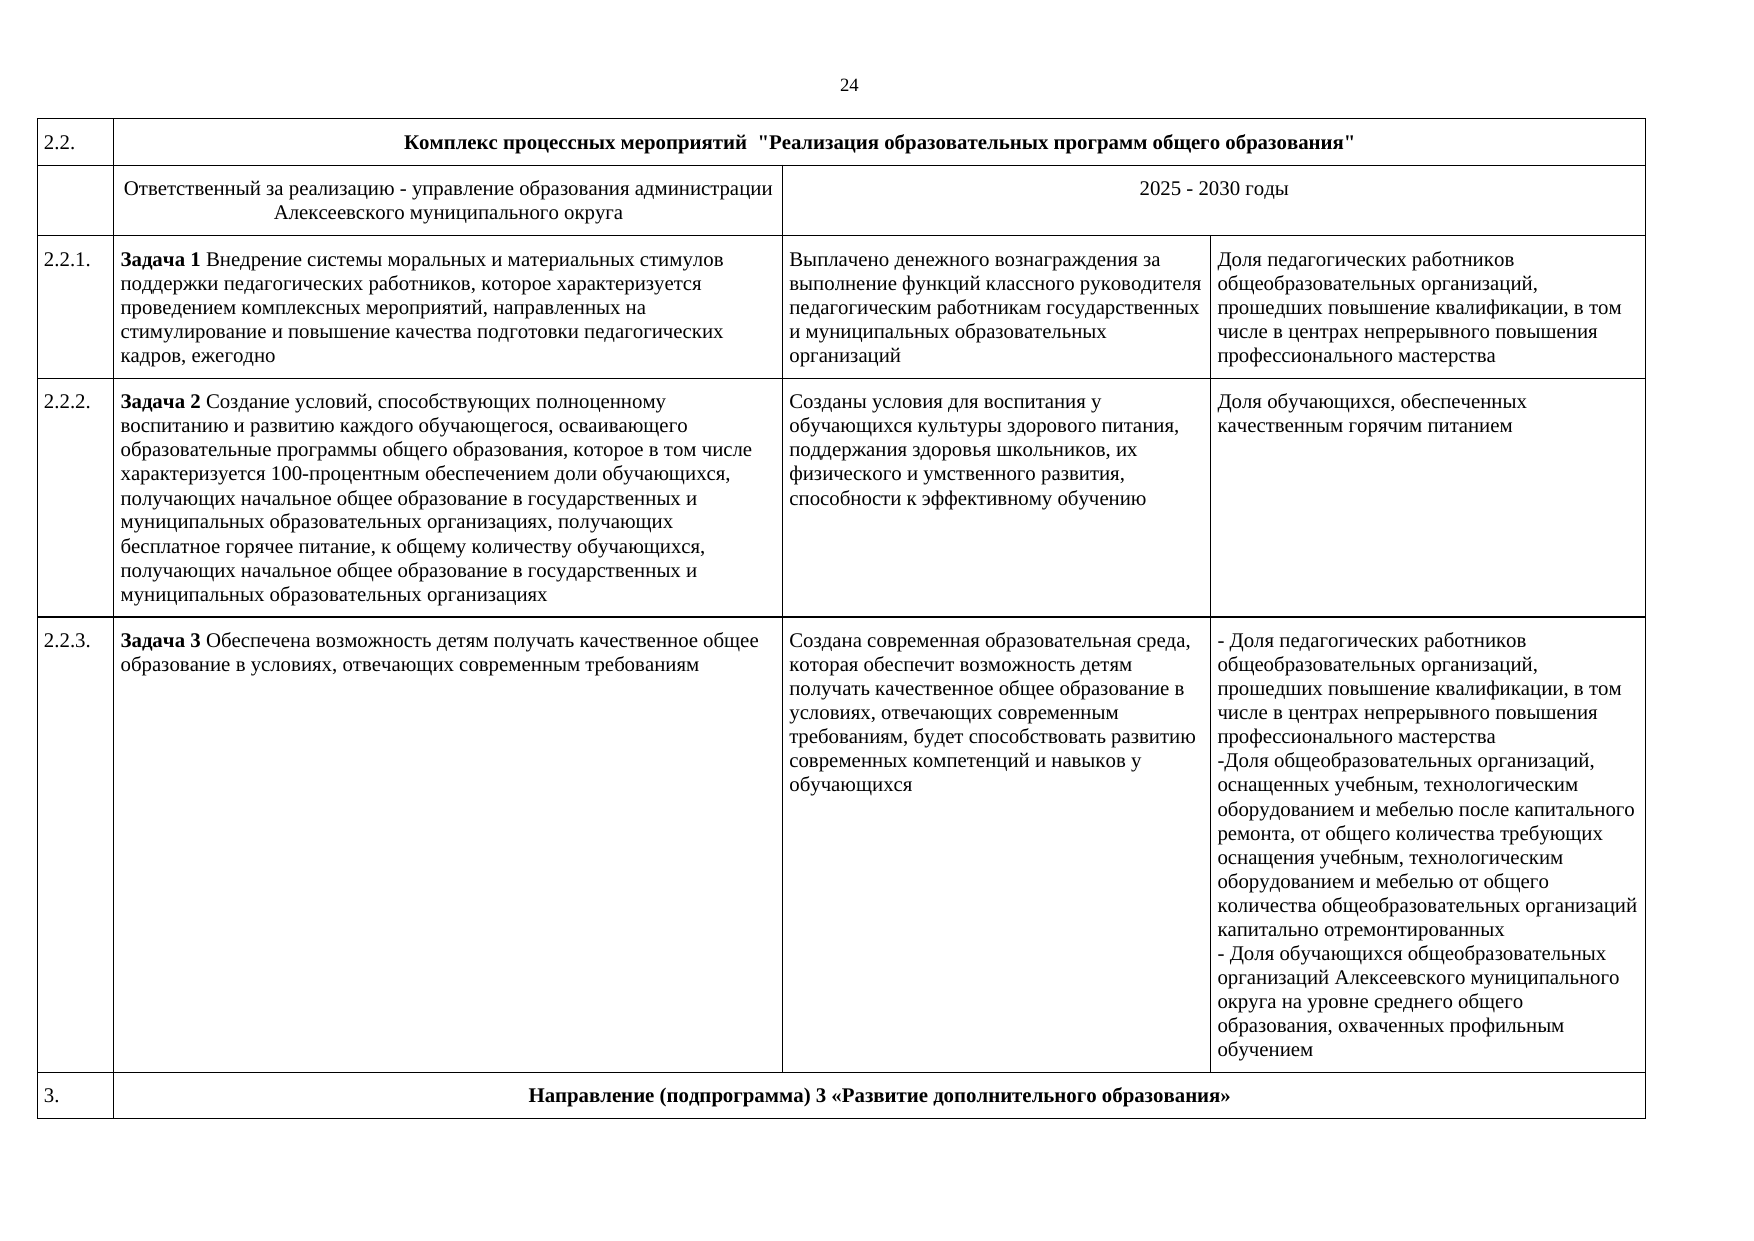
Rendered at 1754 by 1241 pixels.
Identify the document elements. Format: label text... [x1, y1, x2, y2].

table_cell 2.2.2. [38, 379, 113, 616]
table_cell Комплекс процессных мероприятий "Реализация образовательных программ общего образования" [114, 119, 1645, 164]
table_cell Выплачено денежного вознаграждения за выполнение функций классного руководителя педагогическим работникам государственных и муниципальных образовательных организаций [783, 236, 1210, 377]
table_cell Задача 3 Обеспечена возможность детям получать качественное общее образование в условиях, отвечающих современным требованиям [114, 618, 782, 1072]
table_cell Созданы условия для воспитания у обучающихся культуры здорового питания, поддержания здоровья школьников, их физического и умственного развития, способности к эффективному обучению [783, 379, 1210, 616]
table_cell Создана современная образовательная среда, которая обеспечит возможность детям получать качественное общее образование в условиях, отвечающих современным требованиям, будет способствовать развитию современных компетенций и навыков у обучающихся [783, 618, 1210, 1072]
table_cell Направление (подпрограмма) 3 «Развитие дополнительного образования» [114, 1073, 1645, 1118]
table_cell 3. [38, 1073, 113, 1118]
table_cell Ответственный за реализацию - управление образования администрации Алексеевского муниципального округа [114, 166, 782, 235]
table_cell 2025 - 2030 годы [783, 166, 1645, 235]
table_cell Задача 2 Создание условий, способствующих полноценному воспитанию и развитию каждого обучающегося, осваивающего образовательные программы общего образования, которое в том числе характеризуется 100-процентным обеспечением доли обучающихся, получающих начальное общее образование в государственных и муниципальных образовательных организациях, получающих бесплатное горячее питание, к общему количеству обучающихся, получающих начальное общее образование в государственных и муниципальных образовательных организациях [114, 379, 782, 616]
table_cell Задача 1 Внедрение системы моральных и материальных стимулов поддержки педагогических работников, которое характеризуется проведением комплексных мероприятий, направленных на стимулирование и повышение качества подготовки педагогических кадров, ежегодно [114, 236, 782, 377]
table_cell 2.2.3. [38, 618, 113, 1072]
table_cell Доля обучающихся, обеспеченных качественным горячим питанием [1211, 379, 1645, 616]
table_cell 2.2. [38, 119, 113, 164]
table_cell 2.2.1. [38, 236, 113, 377]
table_cell [38, 166, 113, 235]
table_cell - Доля педагогических работников общеобразовательных организаций, прошедших повышение квалификации, в том числе в центрах непрерывного повышения профессионального мастерства -Доля общеобразовательных организаций, оснащенных учебным, технологическим оборудованием и мебелью после капитального ремонта, от общего количества требующих оснащения учебным, технологическим оборудованием и мебелью от общего количества общеобразовательных организаций капитально отремонтированных - Доля обучающихся общеобразовательных организаций Алексеевского муниципального округа на уровне среднего общего образования, охваченных профильным обучением [1211, 618, 1645, 1072]
